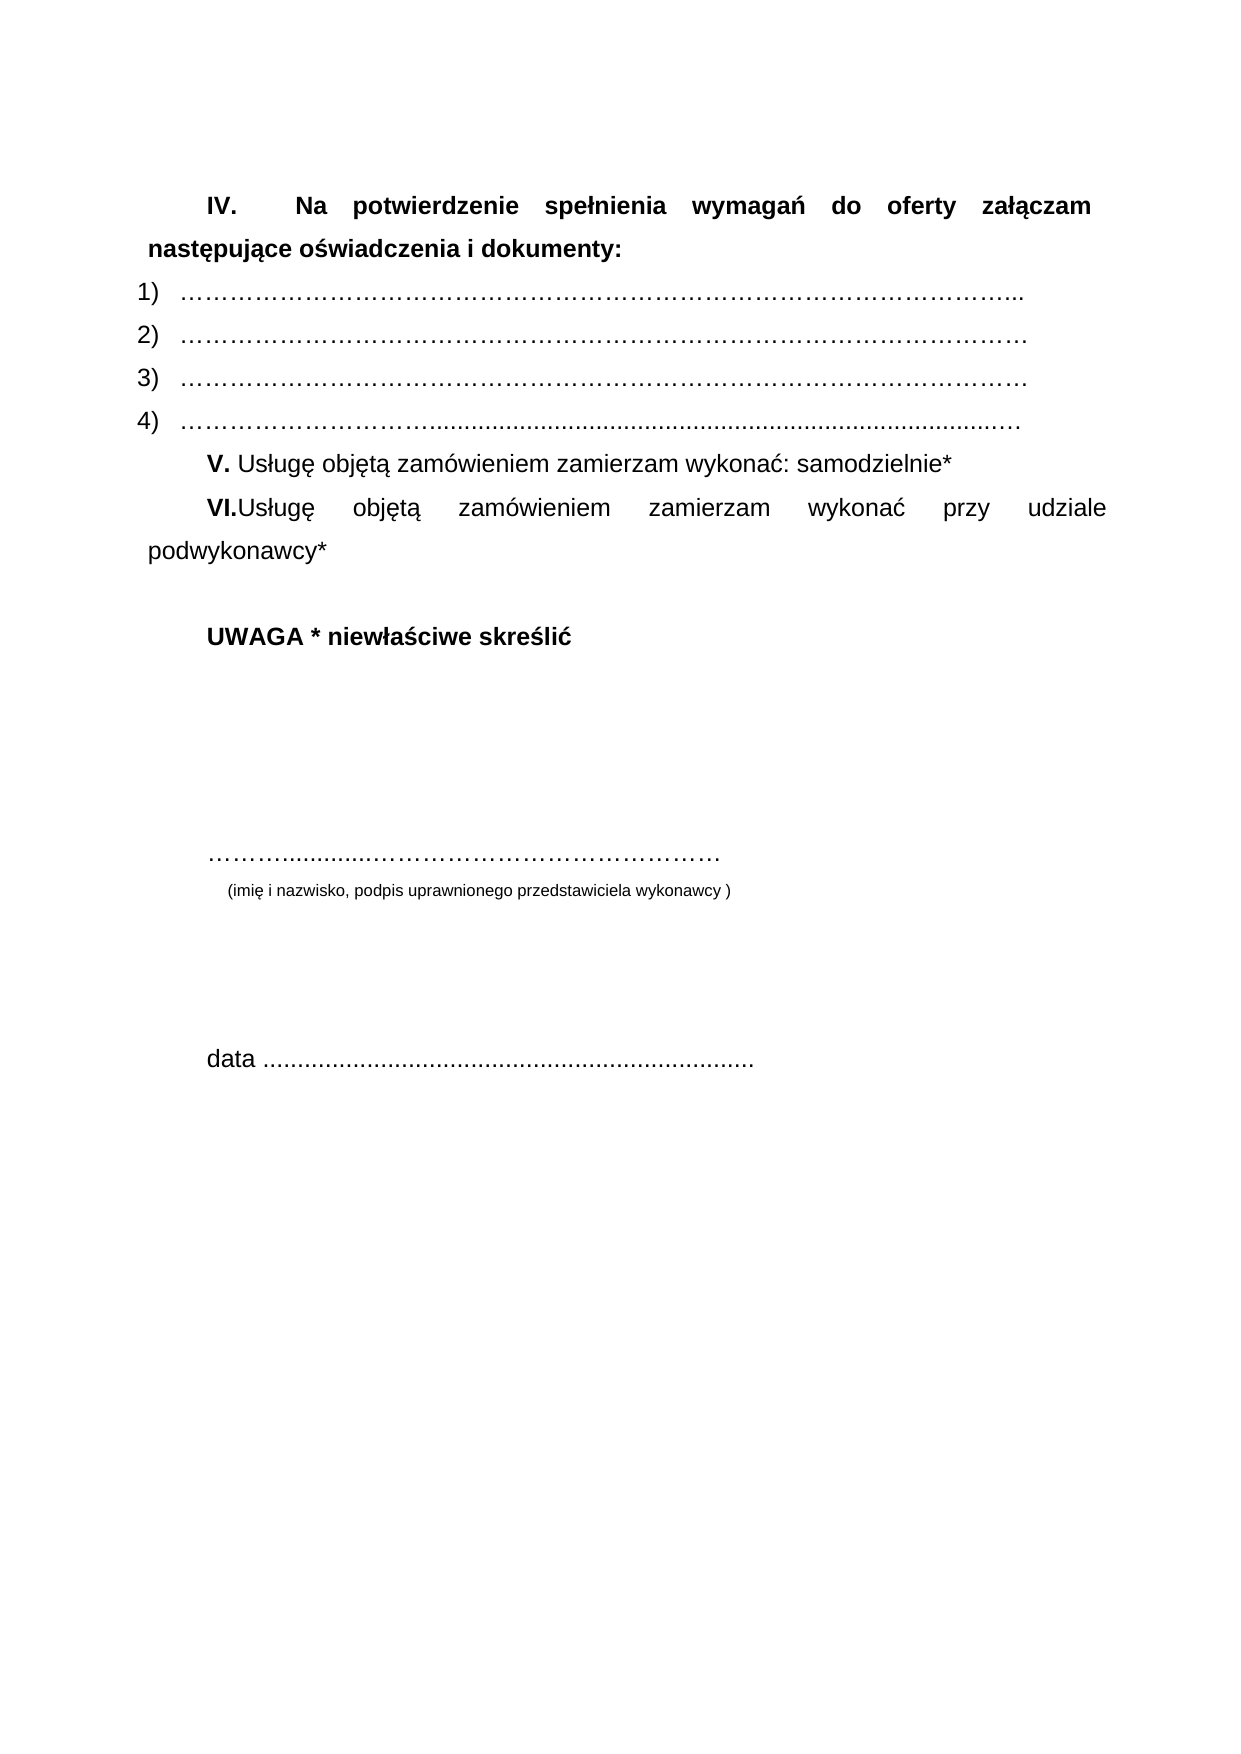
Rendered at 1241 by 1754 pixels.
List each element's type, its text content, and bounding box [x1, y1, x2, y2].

text IV. Na potwierdzenie spełnienia wymagań do oferty załączam następujące oświadczenia i dokumenty: [148, 191, 1093, 263]
list ………………………………………………………………………………………… [137, 363, 1093, 392]
text ……….............…………………………………… [148, 838, 1093, 866]
list …………………………..................................................................................… [137, 406, 1093, 435]
text (imię i nazwisko, podpis uprawnionego przedstawiciela wykonawcy ) [148, 881, 1093, 900]
text UWAGA * niewłaściwe skreślić [148, 622, 1093, 651]
text VI.Usługę objętą zamówieniem zamierzam wykonać przy udziale podwykonawcy* [148, 493, 1107, 564]
list ………………………………………………………………………………………… [137, 320, 1093, 349]
text data ....................................................................... [148, 1044, 1093, 1072]
list ………………………………………………………………………………………... [137, 277, 1093, 306]
text V. Usługę objętą zamówieniem zamierzam wykonać: samodzielnie* [148, 449, 1093, 478]
